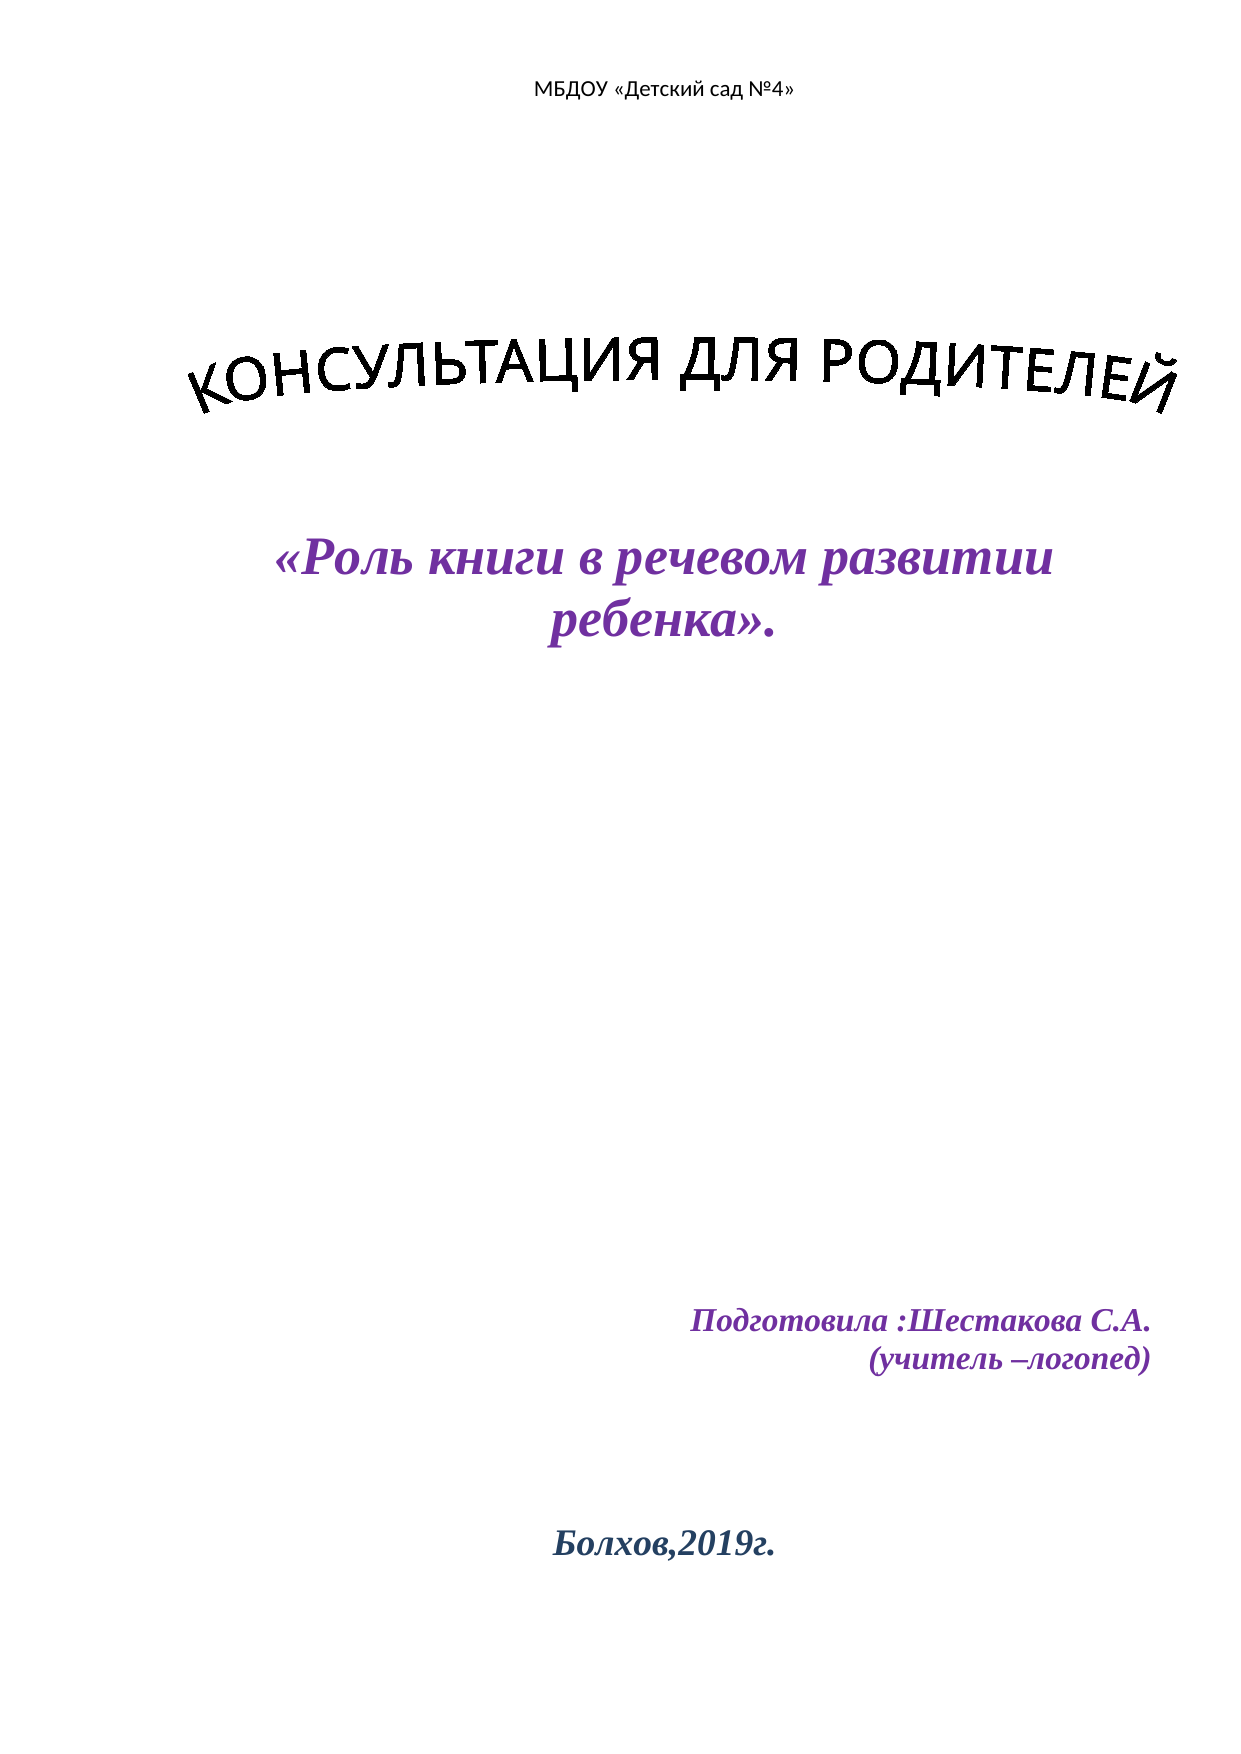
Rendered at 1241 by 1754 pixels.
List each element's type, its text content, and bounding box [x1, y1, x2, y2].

text (учитель –логопед) [177, 1338, 1152, 1377]
text «Роль книги в речевом развитии ребенка». [177, 524, 1152, 648]
text Подготовила :Шестакова С.А. [177, 1300, 1152, 1338]
text Болхов,2019г. [177, 1521, 1152, 1564]
